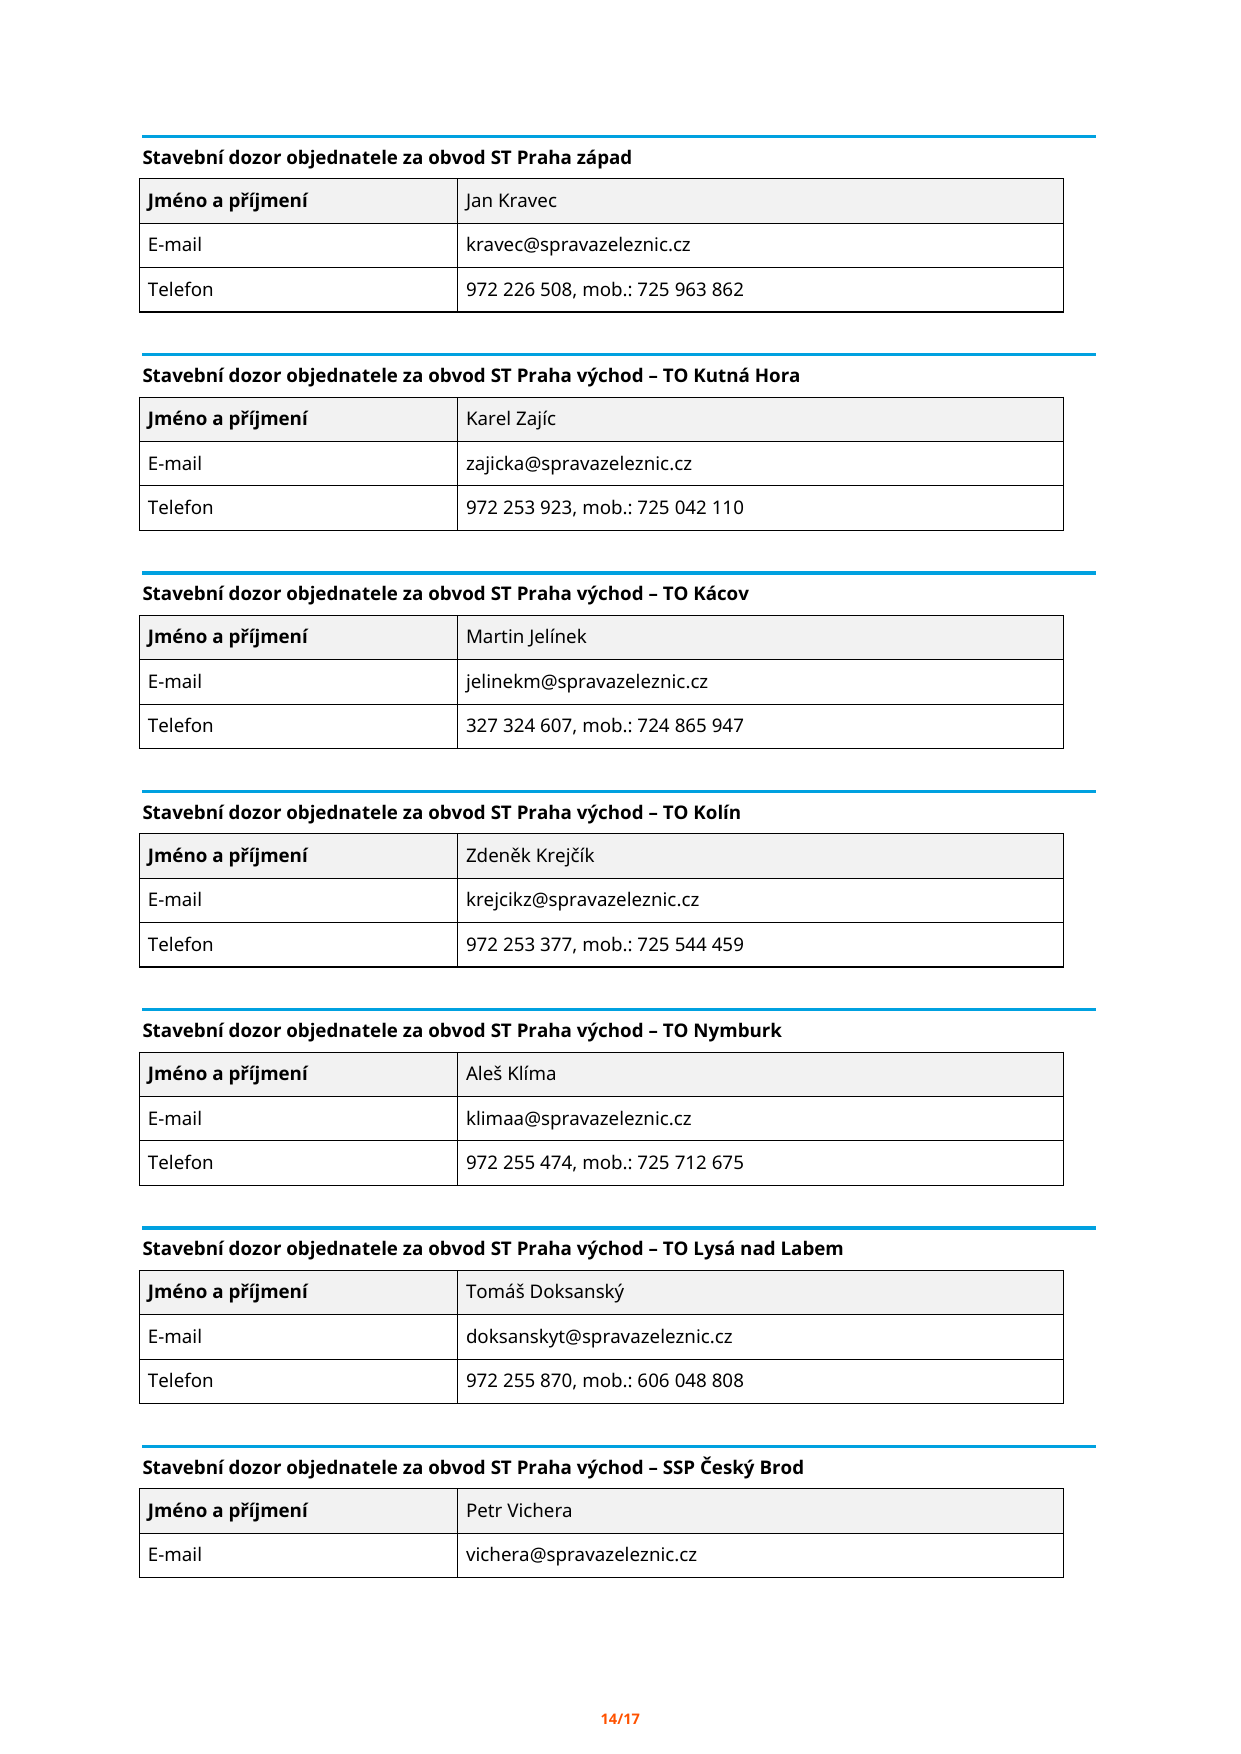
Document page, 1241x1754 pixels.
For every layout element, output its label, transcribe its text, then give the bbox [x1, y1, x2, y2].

table_cell krejcikz@spravazeleznic.cz [458, 879, 1063, 922]
text Stavební dozor objednatele za obvod ST Praha východ – SSP Český Brod [142, 1448, 1096, 1479]
table_cell 327 324 607, mob.: 724 865 947 [458, 705, 1063, 748]
table_cell E-mail [140, 879, 457, 922]
table_cell E-mail [140, 442, 457, 485]
table_cell E-mail [140, 1315, 457, 1359]
table_cell 972 253 377, mob.: 725 544 459 [458, 923, 1063, 966]
table_cell jelinekm@spravazeleznic.cz [458, 660, 1063, 704]
table_header Petr Vichera [458, 1489, 1063, 1533]
table_cell E-mail [140, 660, 457, 704]
table_header Zdeněk Krejčík [458, 834, 1063, 878]
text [142, 138, 1096, 169]
table_cell 972 255 870, mob.: 606 048 808 [458, 1360, 1063, 1403]
table_cell vichera@spravazeleznic.cz [458, 1534, 1063, 1577]
table_header Aleš Klíma [458, 1053, 1063, 1096]
table_cell 972 253 923, mob.: 725 042 110 [458, 486, 1063, 530]
table_cell kravec@spravazeleznic.cz [458, 224, 1063, 267]
table_cell 972 226 508, mob.: 725 963 862 [458, 268, 1063, 311]
table_cell Telefon [140, 1141, 457, 1185]
table_header Jméno a příjmení [140, 1489, 457, 1533]
table_cell zajicka@spravazeleznic.cz [458, 442, 1063, 485]
table_header Karel Zajíc [458, 398, 1063, 441]
table_cell E-mail [140, 1097, 457, 1140]
table_cell Telefon [140, 923, 457, 966]
table_header Jméno a příjmení [140, 1053, 457, 1096]
table_header Martin Jelínek [458, 616, 1063, 659]
text Stavební dozor objednatele za obvod ST Praha východ – TO Lysá nad Labem [142, 1230, 1096, 1261]
text Stavební dozor objednatele za obvod ST Praha východ – TO Nymburk [142, 1011, 1096, 1043]
table_cell E-mail [140, 1534, 457, 1577]
table_cell klimaa@spravazeleznic.cz [458, 1097, 1063, 1140]
table_cell Telefon [140, 268, 457, 311]
table_cell Telefon [140, 486, 457, 530]
table_header Jméno a příjmení [140, 179, 457, 223]
text Stavební dozor objednatele za obvod ST Praha východ – TO Kácov [142, 575, 1096, 606]
table_cell 972 255 474, mob.: 725 712 675 [458, 1141, 1063, 1185]
table_header Jan Kravec [458, 179, 1063, 223]
table_header Tomáš Doksanský [458, 1271, 1063, 1314]
table_header Jméno a příjmení [140, 616, 457, 659]
table_cell Telefon [140, 705, 457, 748]
table_cell E-mail [140, 224, 457, 267]
table_header Jméno a příjmení [140, 398, 457, 441]
text Stavební dozor objednatele za obvod ST Praha východ – TO Kutná Hora [142, 356, 1096, 388]
table_header Jméno a příjmení [140, 1271, 457, 1314]
table_cell Telefon [140, 1360, 457, 1403]
text Stavební dozor objednatele za obvod ST Praha východ – TO Kolín [142, 793, 1096, 824]
table_cell doksanskyt@spravazeleznic.cz [458, 1315, 1063, 1359]
table_header Jméno a příjmení [140, 834, 457, 878]
